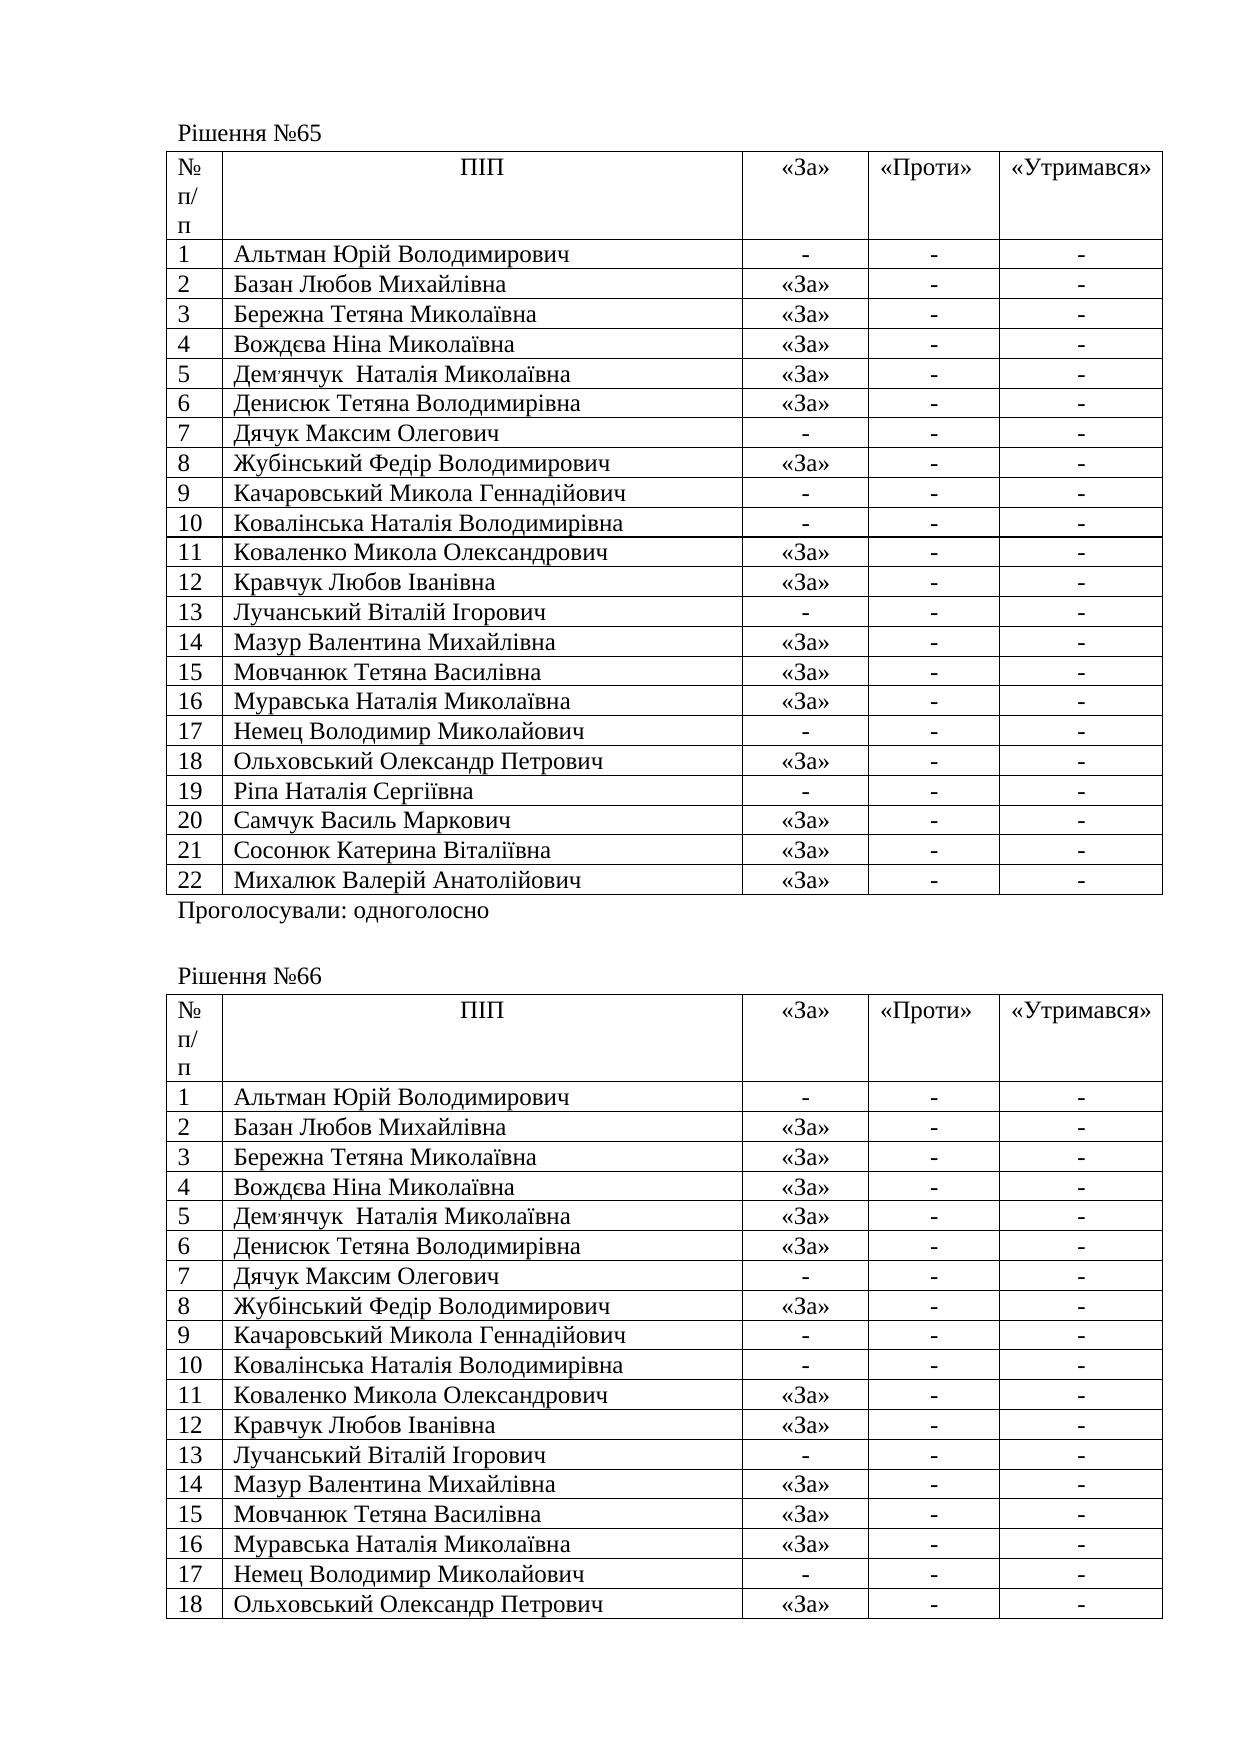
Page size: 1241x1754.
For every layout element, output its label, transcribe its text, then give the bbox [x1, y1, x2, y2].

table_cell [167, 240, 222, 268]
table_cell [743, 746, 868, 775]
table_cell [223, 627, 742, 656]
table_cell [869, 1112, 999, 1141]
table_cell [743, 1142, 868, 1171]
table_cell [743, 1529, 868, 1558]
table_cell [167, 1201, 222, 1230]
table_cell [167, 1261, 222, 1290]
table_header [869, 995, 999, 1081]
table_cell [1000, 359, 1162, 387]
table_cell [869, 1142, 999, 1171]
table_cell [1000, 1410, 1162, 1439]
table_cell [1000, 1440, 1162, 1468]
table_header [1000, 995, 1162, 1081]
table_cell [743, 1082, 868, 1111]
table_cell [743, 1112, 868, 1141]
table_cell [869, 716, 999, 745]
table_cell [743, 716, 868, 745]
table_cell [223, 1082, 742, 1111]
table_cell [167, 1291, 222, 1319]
text Рішення №65 [177, 118, 1152, 147]
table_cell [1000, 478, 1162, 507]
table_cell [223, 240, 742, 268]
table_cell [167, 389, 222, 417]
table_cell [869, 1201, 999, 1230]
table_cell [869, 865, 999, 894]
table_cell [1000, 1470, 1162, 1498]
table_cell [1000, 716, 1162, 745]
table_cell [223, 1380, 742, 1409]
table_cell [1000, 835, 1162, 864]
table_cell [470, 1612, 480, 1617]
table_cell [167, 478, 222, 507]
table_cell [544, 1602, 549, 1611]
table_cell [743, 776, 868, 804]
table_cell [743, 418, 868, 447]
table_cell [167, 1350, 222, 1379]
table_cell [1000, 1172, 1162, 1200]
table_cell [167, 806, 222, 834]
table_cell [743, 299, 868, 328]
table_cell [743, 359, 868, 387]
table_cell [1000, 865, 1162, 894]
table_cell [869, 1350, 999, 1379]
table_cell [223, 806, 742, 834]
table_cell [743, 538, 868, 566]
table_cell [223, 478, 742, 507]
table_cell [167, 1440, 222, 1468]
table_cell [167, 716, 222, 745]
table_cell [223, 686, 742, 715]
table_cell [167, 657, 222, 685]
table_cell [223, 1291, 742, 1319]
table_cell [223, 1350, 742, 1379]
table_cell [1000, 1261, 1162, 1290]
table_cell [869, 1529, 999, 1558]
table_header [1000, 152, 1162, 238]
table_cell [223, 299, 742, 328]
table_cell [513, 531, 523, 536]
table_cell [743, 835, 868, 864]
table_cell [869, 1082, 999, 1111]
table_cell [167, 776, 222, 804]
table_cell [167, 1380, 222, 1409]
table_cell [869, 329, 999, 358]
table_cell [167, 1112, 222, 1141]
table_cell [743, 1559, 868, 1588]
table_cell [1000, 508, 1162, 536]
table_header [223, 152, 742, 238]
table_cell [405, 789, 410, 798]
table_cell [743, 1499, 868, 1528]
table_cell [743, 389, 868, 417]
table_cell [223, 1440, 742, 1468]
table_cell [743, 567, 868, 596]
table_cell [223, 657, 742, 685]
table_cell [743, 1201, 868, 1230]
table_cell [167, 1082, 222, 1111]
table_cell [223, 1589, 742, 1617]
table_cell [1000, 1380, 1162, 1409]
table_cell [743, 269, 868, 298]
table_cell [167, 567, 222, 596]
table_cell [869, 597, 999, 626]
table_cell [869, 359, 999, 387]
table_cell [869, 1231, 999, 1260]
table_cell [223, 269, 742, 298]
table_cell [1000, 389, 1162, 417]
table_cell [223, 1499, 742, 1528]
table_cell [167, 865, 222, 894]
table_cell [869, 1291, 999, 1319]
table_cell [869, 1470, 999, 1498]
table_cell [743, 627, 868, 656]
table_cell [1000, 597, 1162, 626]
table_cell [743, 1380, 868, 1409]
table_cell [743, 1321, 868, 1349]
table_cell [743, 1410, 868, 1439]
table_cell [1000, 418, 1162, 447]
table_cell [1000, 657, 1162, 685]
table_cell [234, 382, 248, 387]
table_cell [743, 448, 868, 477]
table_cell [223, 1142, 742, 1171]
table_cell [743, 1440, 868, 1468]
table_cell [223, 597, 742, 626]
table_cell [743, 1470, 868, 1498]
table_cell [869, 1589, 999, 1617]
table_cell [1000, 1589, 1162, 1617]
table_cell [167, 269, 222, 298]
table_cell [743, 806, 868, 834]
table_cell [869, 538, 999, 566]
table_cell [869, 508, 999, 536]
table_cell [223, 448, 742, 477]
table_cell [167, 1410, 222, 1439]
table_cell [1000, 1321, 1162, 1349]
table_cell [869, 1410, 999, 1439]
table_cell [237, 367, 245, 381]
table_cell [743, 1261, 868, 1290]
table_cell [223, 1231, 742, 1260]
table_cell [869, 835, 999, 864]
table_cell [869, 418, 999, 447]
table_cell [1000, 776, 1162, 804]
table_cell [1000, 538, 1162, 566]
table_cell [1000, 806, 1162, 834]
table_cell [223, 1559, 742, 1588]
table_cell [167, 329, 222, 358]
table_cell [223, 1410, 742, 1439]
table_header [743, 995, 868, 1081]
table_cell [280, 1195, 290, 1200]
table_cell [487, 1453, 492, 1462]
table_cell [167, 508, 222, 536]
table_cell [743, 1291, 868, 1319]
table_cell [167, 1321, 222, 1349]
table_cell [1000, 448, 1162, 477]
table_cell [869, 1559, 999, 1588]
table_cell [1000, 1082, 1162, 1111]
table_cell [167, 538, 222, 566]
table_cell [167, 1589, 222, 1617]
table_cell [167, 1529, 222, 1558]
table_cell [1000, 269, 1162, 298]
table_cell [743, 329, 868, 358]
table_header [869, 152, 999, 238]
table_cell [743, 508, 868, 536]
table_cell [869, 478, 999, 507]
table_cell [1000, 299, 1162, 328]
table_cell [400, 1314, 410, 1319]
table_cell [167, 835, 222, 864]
text Проголосували: одноголосно [177, 895, 1152, 924]
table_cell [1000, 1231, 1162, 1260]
text Рішення №66 [177, 961, 1152, 990]
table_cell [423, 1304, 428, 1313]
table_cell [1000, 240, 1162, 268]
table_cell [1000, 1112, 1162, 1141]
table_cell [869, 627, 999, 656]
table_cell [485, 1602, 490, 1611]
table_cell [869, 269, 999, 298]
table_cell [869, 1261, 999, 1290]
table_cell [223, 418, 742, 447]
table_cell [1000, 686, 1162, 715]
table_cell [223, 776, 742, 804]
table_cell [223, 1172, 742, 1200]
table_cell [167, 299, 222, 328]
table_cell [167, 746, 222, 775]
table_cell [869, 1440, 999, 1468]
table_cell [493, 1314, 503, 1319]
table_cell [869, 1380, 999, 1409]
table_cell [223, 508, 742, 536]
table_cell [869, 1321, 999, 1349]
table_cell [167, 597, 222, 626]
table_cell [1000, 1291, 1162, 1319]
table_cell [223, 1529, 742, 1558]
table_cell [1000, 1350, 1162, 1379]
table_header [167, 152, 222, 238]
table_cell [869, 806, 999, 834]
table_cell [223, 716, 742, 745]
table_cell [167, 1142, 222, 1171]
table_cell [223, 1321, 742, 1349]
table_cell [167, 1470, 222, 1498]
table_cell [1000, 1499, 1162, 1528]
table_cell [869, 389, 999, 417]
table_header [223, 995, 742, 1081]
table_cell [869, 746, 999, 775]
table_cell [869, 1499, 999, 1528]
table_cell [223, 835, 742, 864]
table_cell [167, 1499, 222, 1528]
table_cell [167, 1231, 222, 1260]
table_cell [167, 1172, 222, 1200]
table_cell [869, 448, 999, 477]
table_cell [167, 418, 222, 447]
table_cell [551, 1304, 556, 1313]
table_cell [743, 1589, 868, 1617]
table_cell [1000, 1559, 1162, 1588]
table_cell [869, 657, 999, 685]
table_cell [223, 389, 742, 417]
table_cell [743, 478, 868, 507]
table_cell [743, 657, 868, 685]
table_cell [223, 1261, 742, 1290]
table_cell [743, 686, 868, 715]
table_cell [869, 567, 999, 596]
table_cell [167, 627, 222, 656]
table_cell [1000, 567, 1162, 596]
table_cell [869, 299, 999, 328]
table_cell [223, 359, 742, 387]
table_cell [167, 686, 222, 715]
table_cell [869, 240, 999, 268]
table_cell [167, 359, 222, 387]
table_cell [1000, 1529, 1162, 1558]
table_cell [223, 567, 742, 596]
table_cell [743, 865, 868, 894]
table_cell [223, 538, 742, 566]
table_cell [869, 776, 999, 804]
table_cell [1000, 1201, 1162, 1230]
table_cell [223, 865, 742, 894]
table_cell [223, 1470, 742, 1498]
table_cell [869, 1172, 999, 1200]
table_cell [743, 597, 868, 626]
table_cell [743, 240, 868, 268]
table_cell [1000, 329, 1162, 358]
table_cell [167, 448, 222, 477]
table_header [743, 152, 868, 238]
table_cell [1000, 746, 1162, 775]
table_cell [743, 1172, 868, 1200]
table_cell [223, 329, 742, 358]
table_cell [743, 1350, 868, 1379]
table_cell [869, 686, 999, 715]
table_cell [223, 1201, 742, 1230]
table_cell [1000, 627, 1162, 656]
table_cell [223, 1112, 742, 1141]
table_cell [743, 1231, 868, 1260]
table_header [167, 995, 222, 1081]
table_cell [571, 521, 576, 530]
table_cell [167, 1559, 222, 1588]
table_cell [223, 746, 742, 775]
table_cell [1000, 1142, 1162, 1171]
